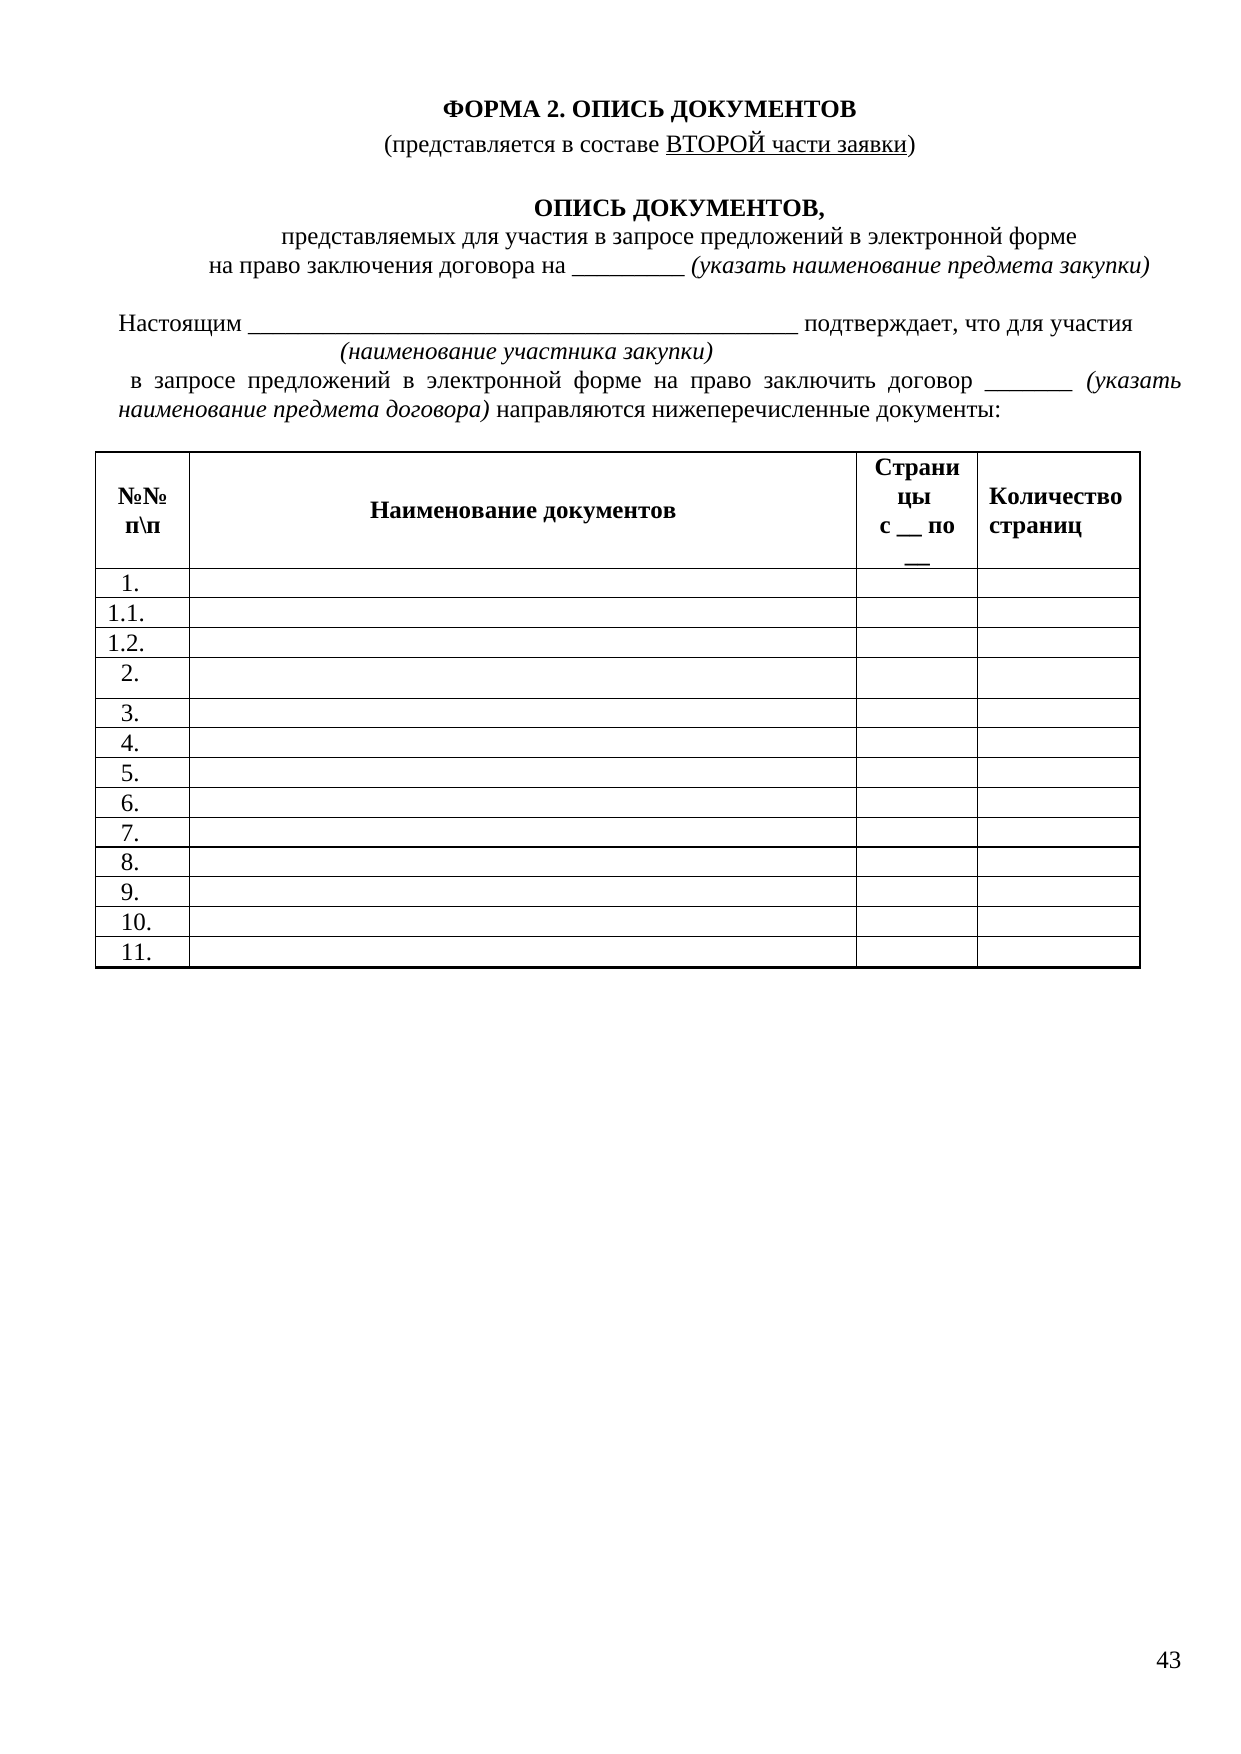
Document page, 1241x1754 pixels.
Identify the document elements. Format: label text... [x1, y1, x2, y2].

table_cell [857, 658, 977, 697]
table_header №№ п\п [96, 453, 189, 567]
text Настоящим ____________________________________________ подтверждает, что для участия [118, 308, 1181, 336]
table_cell [857, 728, 977, 757]
table_cell [857, 818, 977, 846]
table_header Количество страниц [978, 453, 1139, 567]
table_cell [190, 818, 856, 846]
table_cell [190, 758, 856, 787]
table_cell [857, 598, 977, 627]
table_cell [978, 937, 1139, 966]
table_cell [96, 758, 189, 787]
table_cell [190, 728, 856, 757]
table_cell [190, 848, 856, 876]
table_cell [978, 788, 1139, 817]
table_cell [978, 699, 1139, 727]
table_header Наименование документов [190, 453, 856, 567]
table_cell [190, 907, 856, 936]
table_cell [857, 877, 977, 906]
text ФОРМА 2. ОПИСЬ ДОКУМЕНТОВ [118, 94, 1181, 123]
table_cell [857, 628, 977, 657]
table_cell [96, 937, 189, 966]
table_cell [978, 818, 1139, 846]
table_cell [190, 628, 856, 657]
table_cell [190, 937, 856, 966]
table_cell [190, 658, 856, 697]
text на право заключения договора на _________ (указать наименование предмета закупки) [118, 250, 1181, 279]
table_cell [96, 848, 189, 876]
table_cell [96, 569, 189, 597]
table_cell [857, 699, 977, 727]
table_cell [190, 598, 856, 627]
table_cell [96, 628, 189, 657]
table_cell [190, 788, 856, 817]
table_cell [978, 848, 1139, 876]
table_cell [978, 907, 1139, 936]
table_cell [857, 569, 977, 597]
table_cell [978, 877, 1139, 906]
table_cell [978, 758, 1139, 787]
table_cell [857, 788, 977, 817]
table_cell [96, 658, 189, 697]
table_cell [190, 699, 856, 727]
table_cell [857, 758, 977, 787]
table_cell [96, 818, 189, 846]
text (наименование участника закупки) [118, 336, 1181, 365]
table_cell [978, 628, 1139, 657]
text в запросе предложений в электронной форме на право заключить договор _______ (указать наименование предмета договора) направляются нижеперечисленные документы: [118, 365, 1181, 423]
table_cell [96, 788, 189, 817]
text представляемых для участия в запросе предложений в электронной форме [118, 221, 1181, 250]
table_cell [978, 728, 1139, 757]
table_cell [857, 848, 977, 876]
table_cell [978, 658, 1139, 697]
table_cell [190, 569, 856, 597]
table_cell [96, 877, 189, 906]
table_cell [857, 937, 977, 966]
table_cell [857, 907, 977, 936]
table_cell [978, 569, 1139, 597]
table_cell [96, 699, 189, 727]
table_cell [96, 907, 189, 936]
table_cell [190, 877, 856, 906]
table_cell [96, 728, 189, 757]
table_cell [96, 598, 189, 627]
text ОПИСЬ ДОКУМЕНТОВ, [118, 193, 1181, 221]
text (представляется в составе ВТОРОЙ части заявки) [118, 129, 1181, 158]
table_header Страницы с __ по __ [857, 453, 977, 567]
table_cell [978, 598, 1139, 627]
